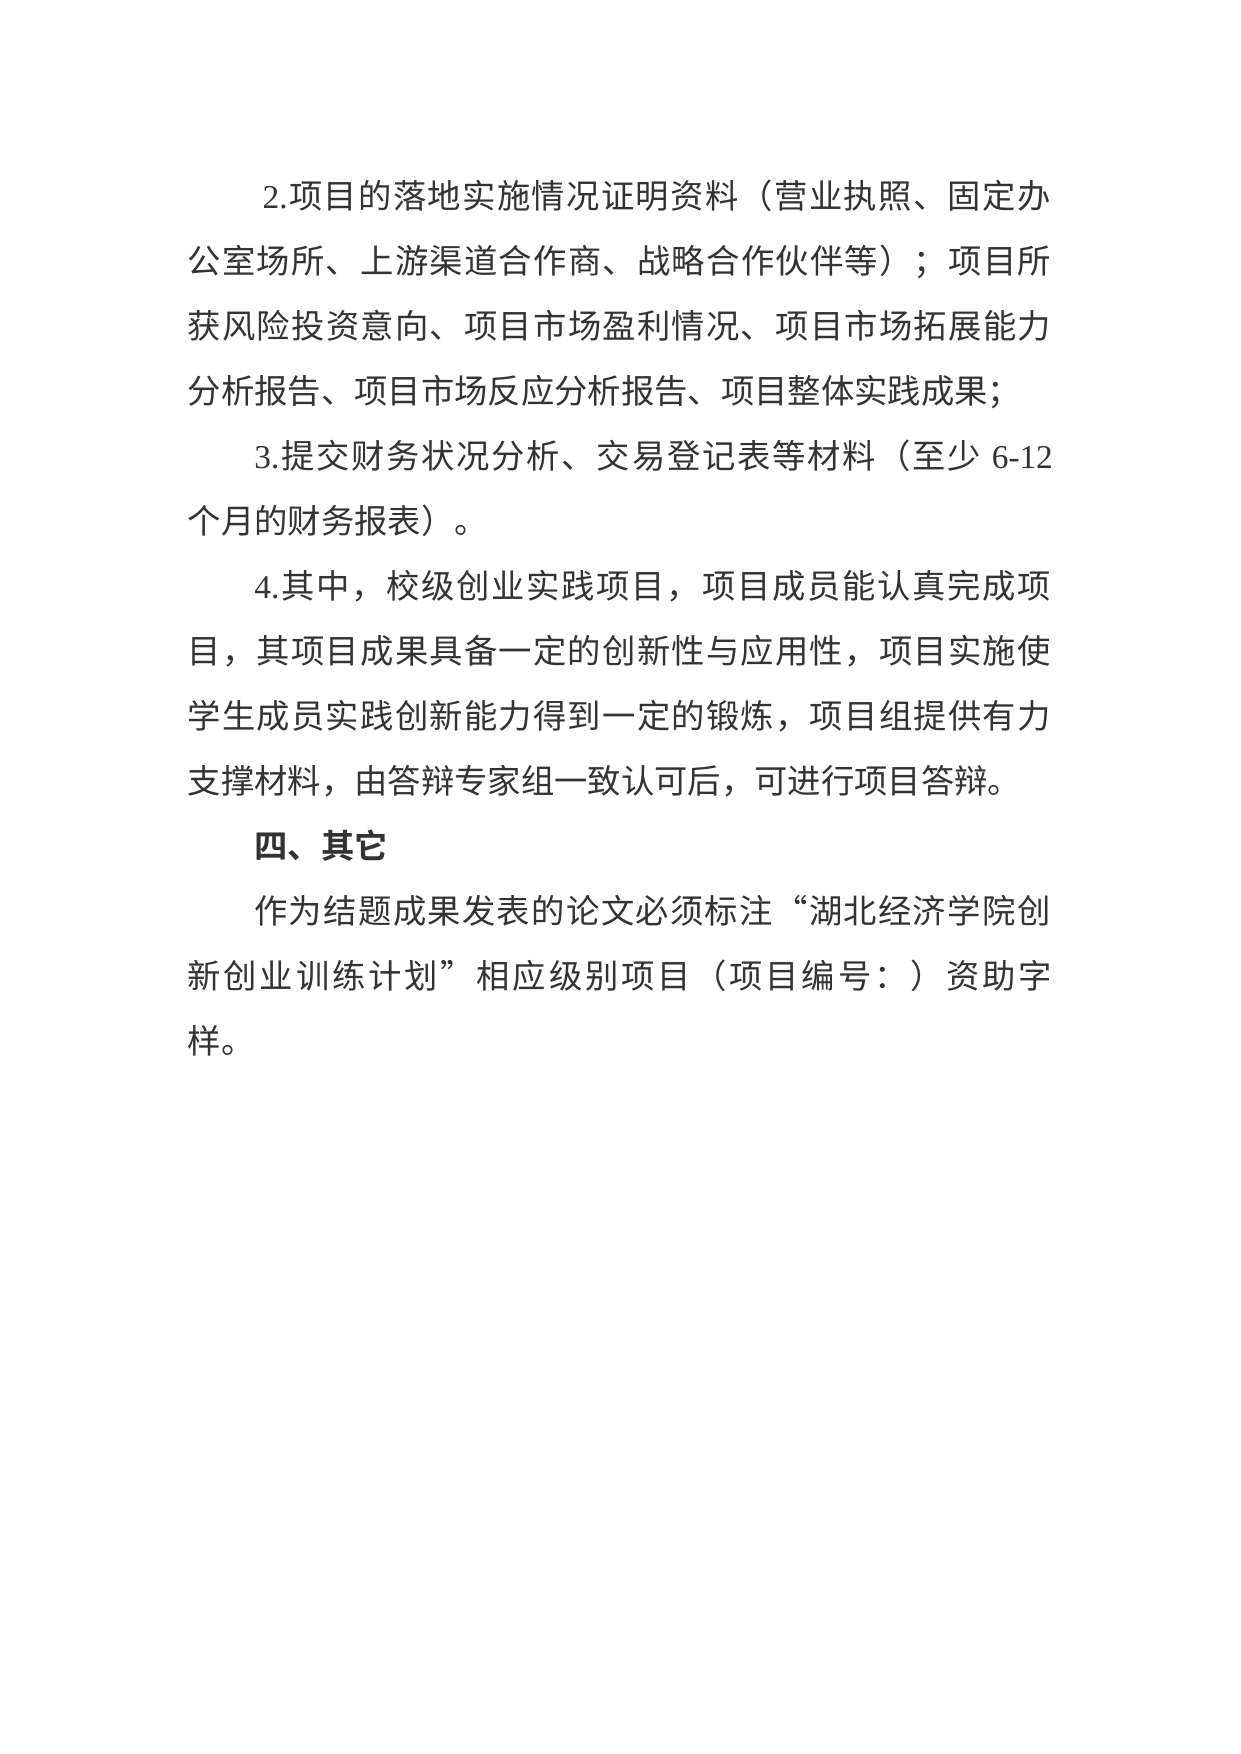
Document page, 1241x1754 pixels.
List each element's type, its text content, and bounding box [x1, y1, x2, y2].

text 作为结题成果发表的论文必须标注“湖北经济学院创新创业训练计划”相应级别项目（项目编号：）资助字样。 [187, 877, 1053, 1072]
text 4.其中，校级创业实践项目，项目成员能认真完成项目，其项目成果具备一定的创新性与应用性，项目实施使学生成员实践创新能力得到一定的锻炼，项目组提供有力支撑材料，由答辩专家组一致认可后，可进行项目答辩。 [187, 552, 1053, 812]
text 四、其它 [187, 812, 1053, 877]
text 2.项目的落地实施情况证明资料（营业执照、固定办公室场所、上游渠道合作商、战略合作伙伴等）；项目所获风险投资意向、项目市场盈利情况、项目市场拓展能力分析报告、项目市场反应分析报告、项目整体实践成果； [187, 162, 1053, 422]
text 3.提交财务状况分析、交易登记表等材料（至少6-12个月的财务报表）。 [187, 422, 1053, 552]
